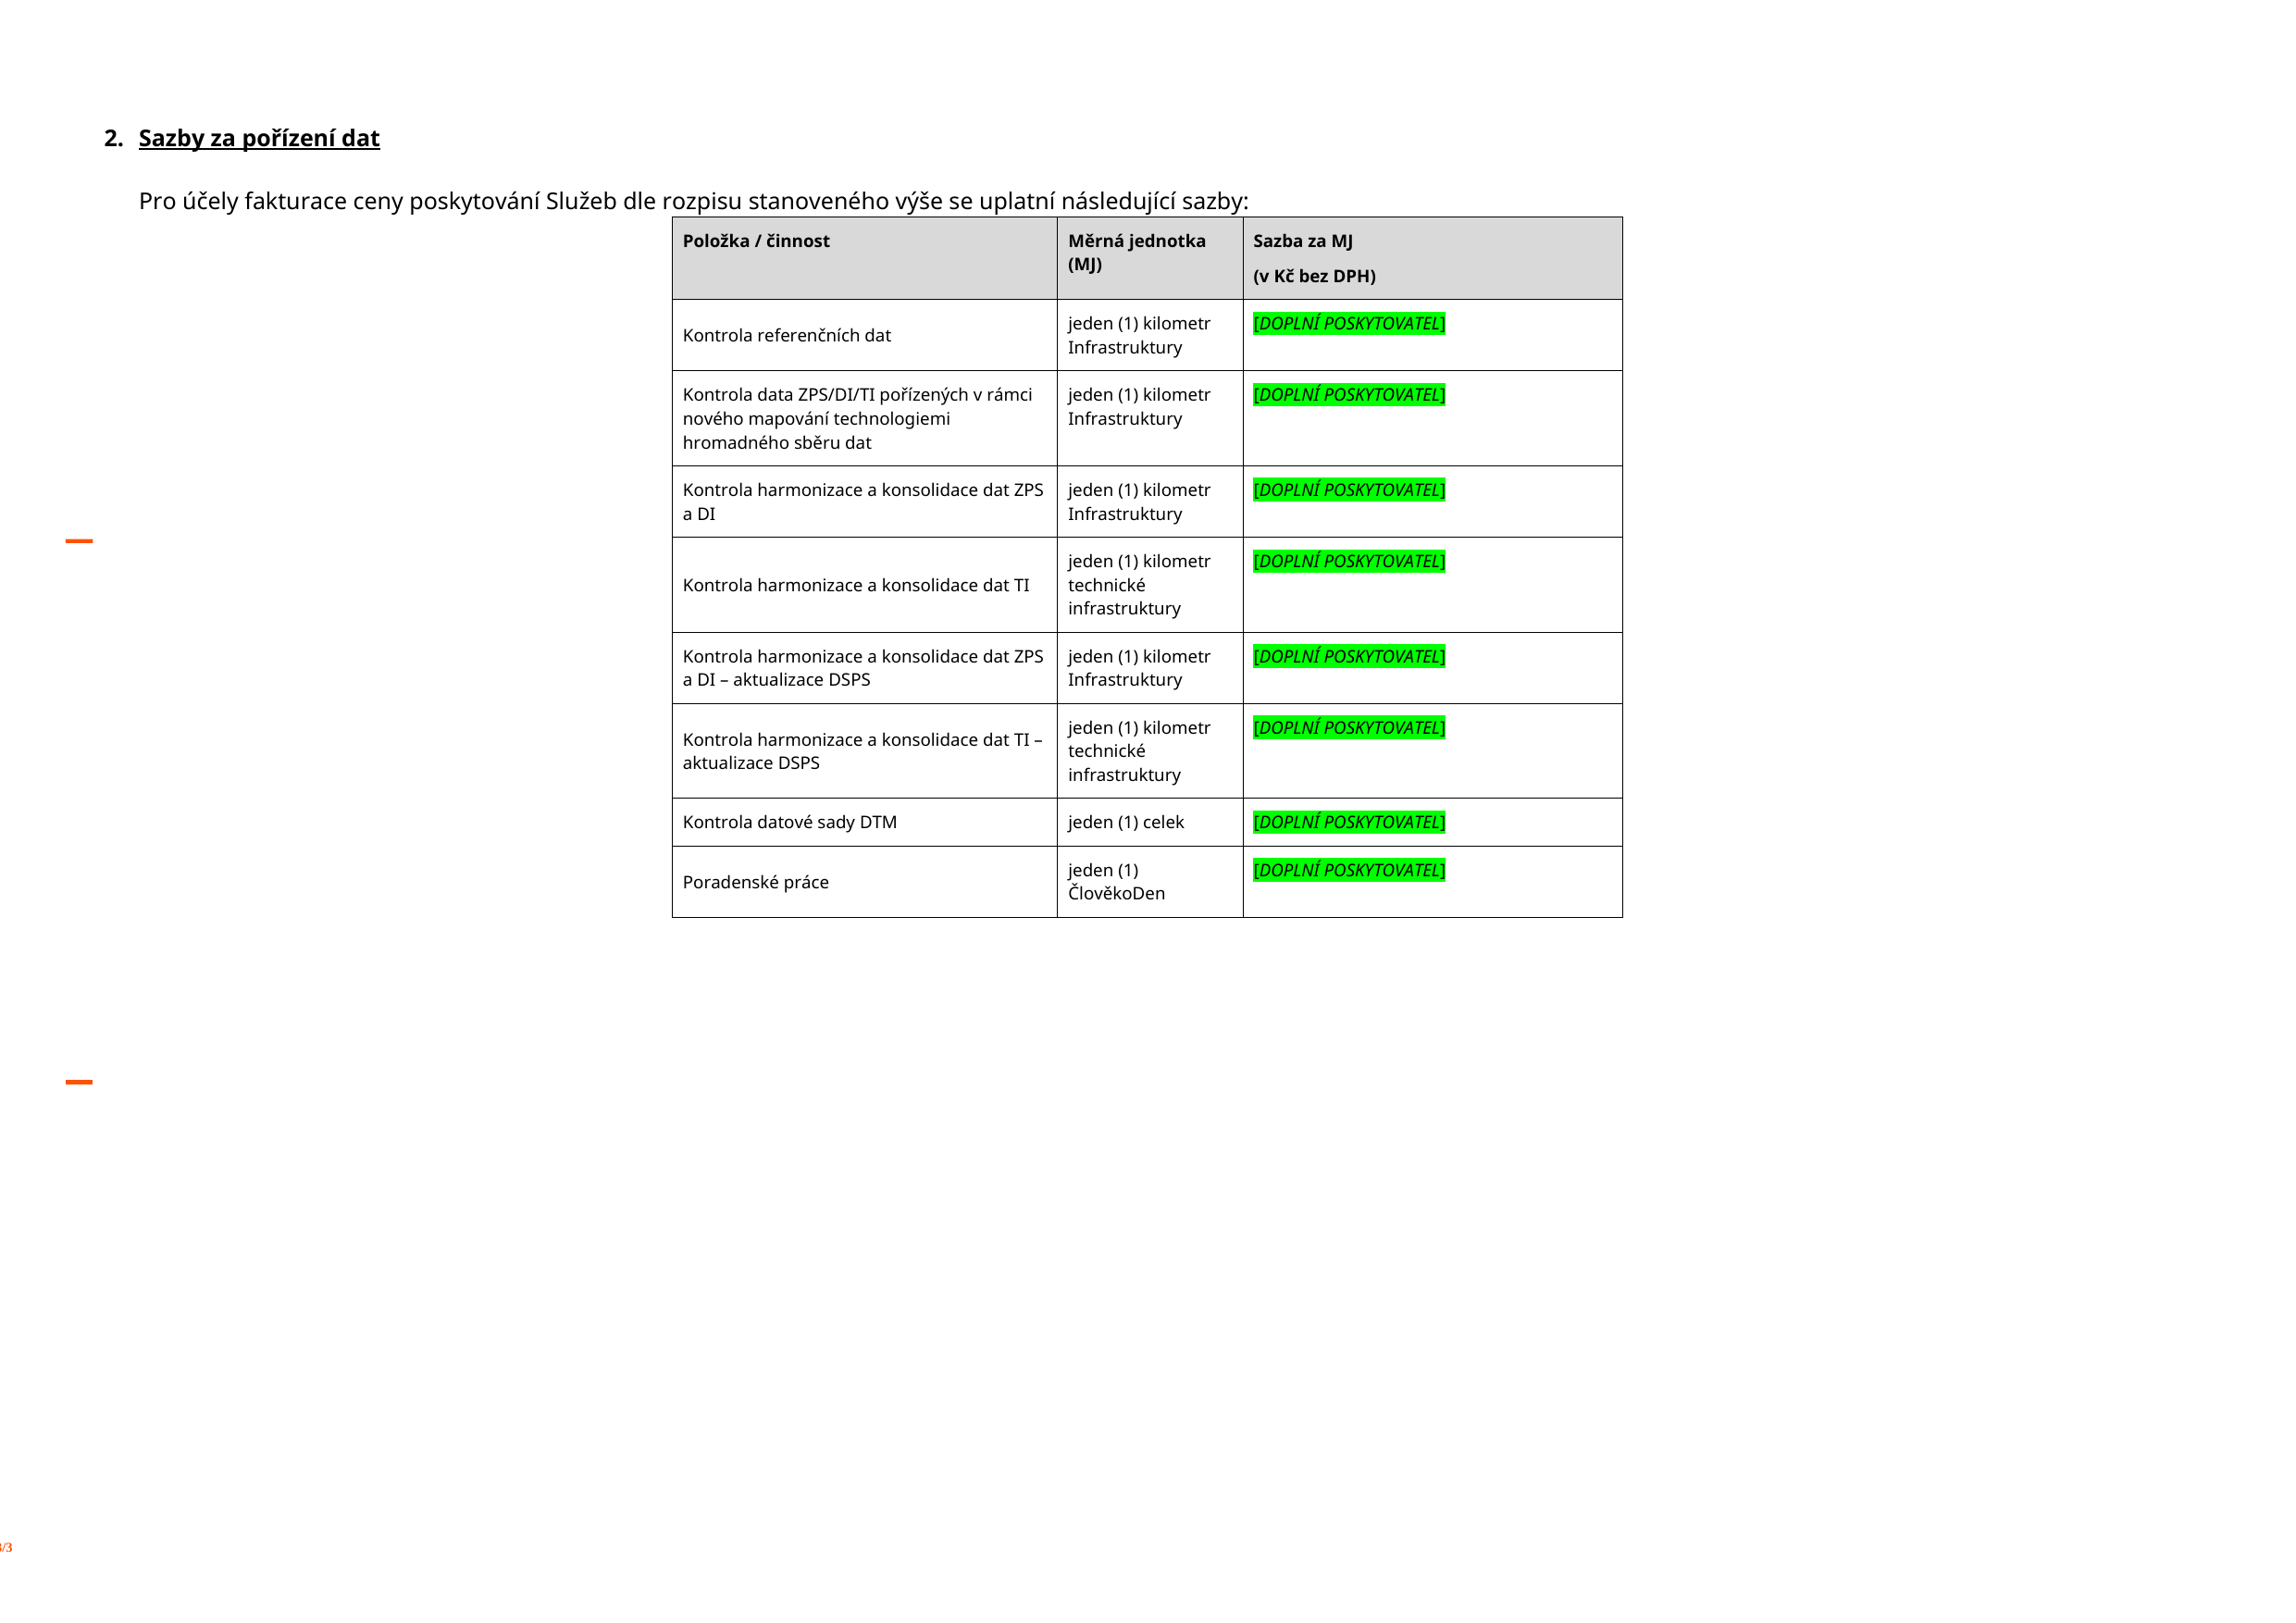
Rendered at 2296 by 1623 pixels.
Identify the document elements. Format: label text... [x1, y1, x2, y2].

table_header Měrná jednotka (MJ) [1058, 217, 1243, 299]
table_cell Kontrola data ZPS/DI/TI pořízených v rámci nového mapování technologiemi hromadného sběru dat [673, 371, 1057, 465]
table_cell jeden (1) kilometr technické infrastruktury [1058, 538, 1243, 631]
table_cell Kontrola harmonizace a konsolidace dat TI [673, 538, 1057, 631]
table_cell [DOPLNÍ POSKYTOVATEL] [1244, 633, 1622, 702]
table_cell [DOPLNÍ POSKYTOVATEL] [1244, 538, 1622, 631]
table_cell Kontrola datové sady DTM [673, 799, 1057, 846]
table_cell jeden (1) kilometr Infrastruktury [1058, 371, 1243, 465]
table_cell Poradenské práce [673, 847, 1057, 917]
table_cell [DOPLNÍ POSKYTOVATEL] [1244, 466, 1622, 537]
table_cell [DOPLNÍ POSKYTOVATEL] [1244, 799, 1622, 846]
table_cell jeden (1) kilometr Infrastruktury [1058, 466, 1243, 537]
table_cell [DOPLNÍ POSKYTOVATEL] [1244, 704, 1622, 798]
table_cell [DOPLNÍ POSKYTOVATEL] [1244, 371, 1622, 465]
table_header Sazba za MJ (v Kč bez DPH) [1244, 217, 1622, 299]
table_cell jeden (1) celek [1058, 799, 1243, 846]
table_cell [DOPLNÍ POSKYTOVATEL] [1244, 847, 1622, 917]
table_header Položka / činnost [673, 217, 1057, 299]
table_cell jeden (1) ČlověkoDen [1058, 847, 1243, 917]
table_cell [DOPLNÍ POSKYTOVATEL] [1244, 300, 1622, 370]
table_cell Kontrola referenčních dat [673, 300, 1057, 370]
table_cell jeden (1) kilometr technické infrastruktury [1058, 704, 1243, 798]
table_cell Kontrola harmonizace a konsolidace dat ZPS a DI – aktualizace DSPS [673, 633, 1057, 702]
list Pro účely fakturace ceny poskytování Služeb dle rozpisu stanoveného výše se uplatní následující sazby: [139, 184, 2226, 216]
table_cell jeden (1) kilometr Infrastruktury [1058, 633, 1243, 702]
list Sazby za pořízení dat [104, 121, 2226, 153]
table_cell Kontrola harmonizace a konsolidace dat ZPS a DI [673, 466, 1057, 537]
table_cell jeden (1) kilometr Infrastruktury [1058, 300, 1243, 370]
table_cell Kontrola harmonizace a konsolidace dat TI – aktualizace DSPS [673, 704, 1057, 798]
